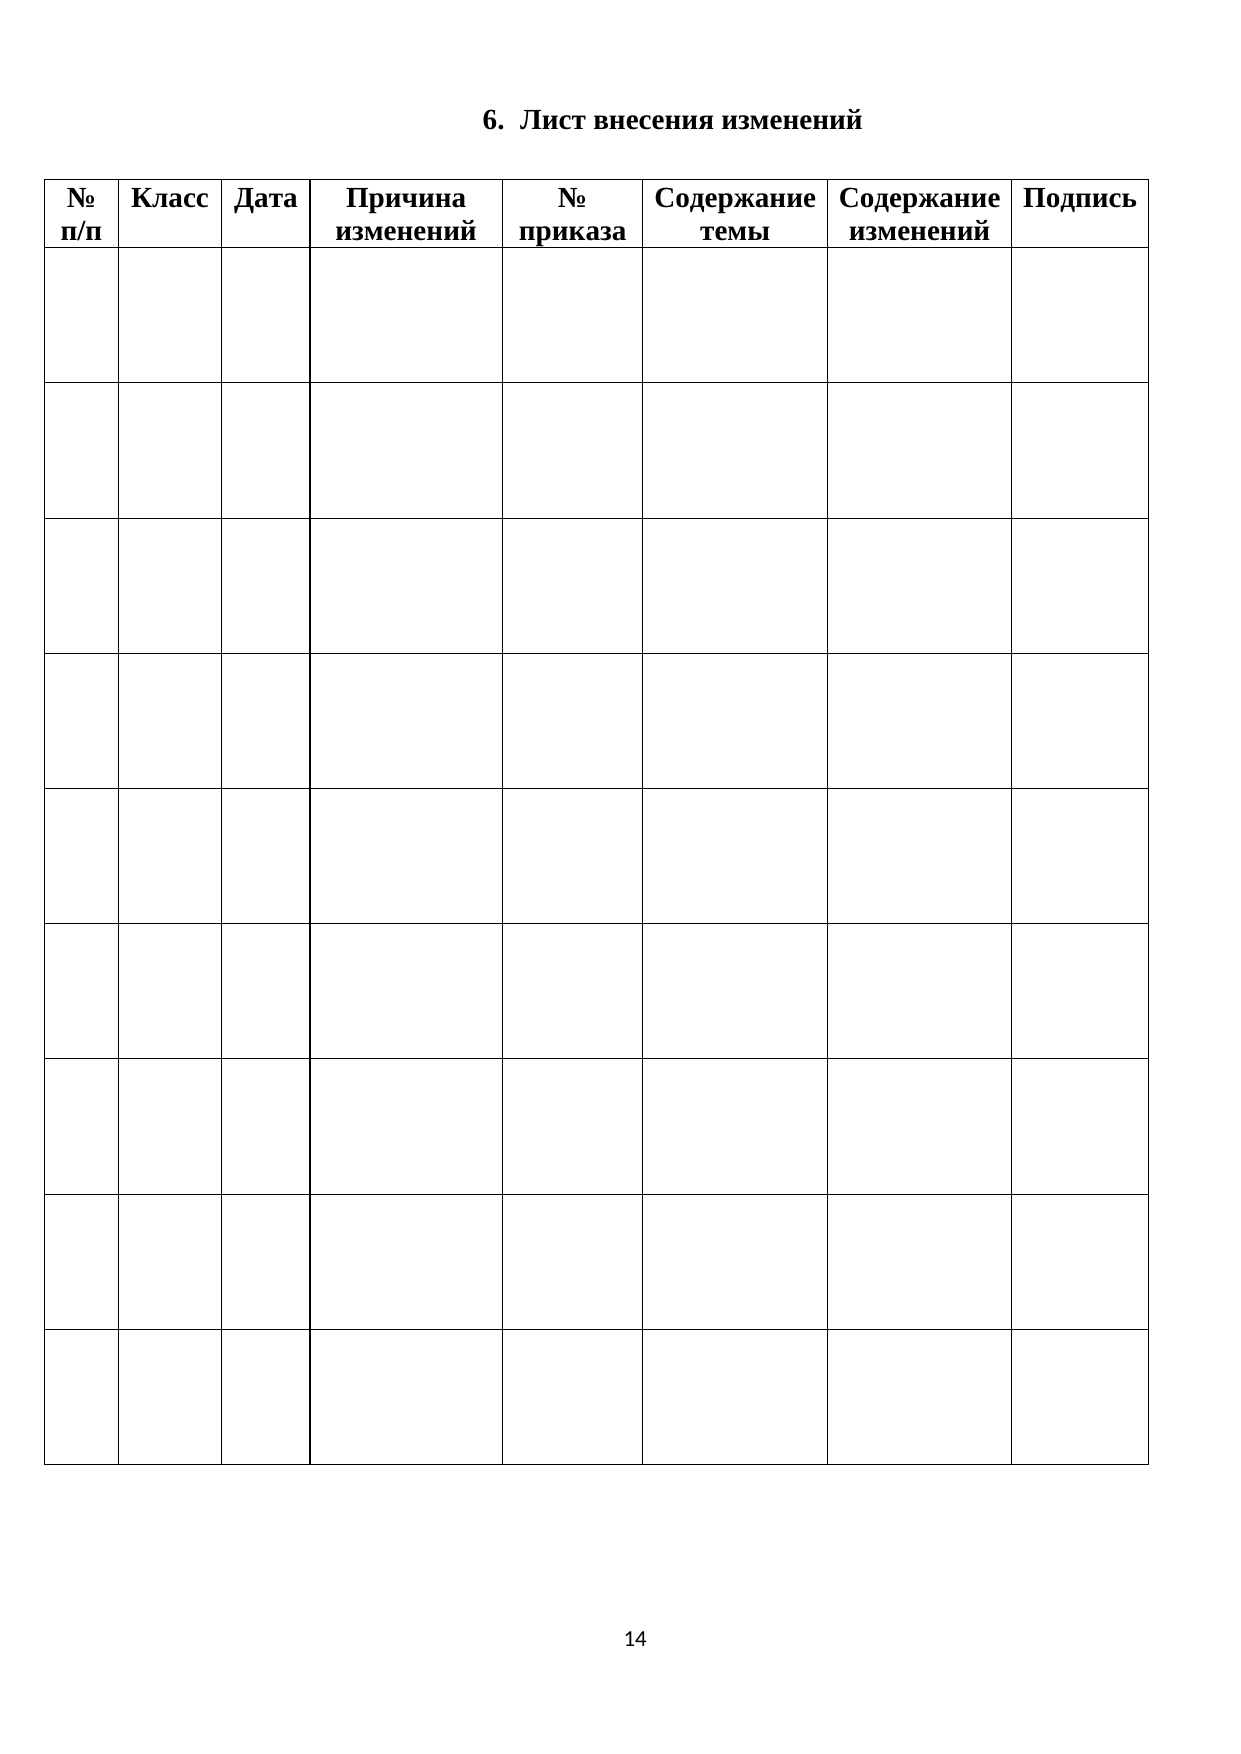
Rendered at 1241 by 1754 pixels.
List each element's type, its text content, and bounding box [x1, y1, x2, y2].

table_cell [222, 1330, 309, 1464]
table_cell [311, 1330, 502, 1464]
table_cell [45, 383, 118, 517]
table_header Содержание темы [643, 180, 827, 247]
list Лист внесения изменений [149, 102, 1196, 135]
table_cell [222, 789, 309, 923]
table_cell [222, 654, 309, 788]
table_cell [828, 789, 1011, 923]
table_cell [45, 1059, 118, 1193]
table_cell [222, 519, 309, 653]
table_cell [503, 789, 642, 923]
table_cell [503, 1195, 642, 1329]
table_cell [222, 1059, 309, 1193]
table_cell [503, 383, 642, 517]
table_cell [643, 654, 827, 788]
table_cell [643, 1059, 827, 1193]
table_cell [119, 1059, 221, 1193]
table_cell [119, 383, 221, 517]
table_cell [503, 654, 642, 788]
table_cell [119, 1330, 221, 1464]
table_cell [643, 1195, 827, 1329]
table_cell [828, 519, 1011, 653]
table_cell [222, 1195, 309, 1329]
table_cell [1012, 924, 1148, 1058]
table_cell [828, 924, 1011, 1058]
table_cell [45, 248, 118, 382]
table_cell [45, 1195, 118, 1329]
table_header Содержание изменений [828, 180, 1011, 247]
table_cell [311, 383, 502, 517]
table_cell [311, 248, 502, 382]
table_cell [45, 924, 118, 1058]
table_cell [45, 1330, 118, 1464]
table_cell [119, 248, 221, 382]
table_cell [311, 789, 502, 923]
table_cell [1012, 1059, 1148, 1193]
table_cell [311, 654, 502, 788]
table_cell [828, 248, 1011, 382]
table_cell [311, 1059, 502, 1193]
table_header Класс [119, 180, 221, 247]
table_cell [45, 519, 118, 653]
table_cell [503, 519, 642, 653]
table_cell [1012, 654, 1148, 788]
table_cell [1012, 248, 1148, 382]
table_cell [45, 789, 118, 923]
table_cell [1012, 789, 1148, 923]
table_cell [503, 924, 642, 1058]
table_cell [1012, 519, 1148, 653]
table_cell [222, 248, 309, 382]
table_cell [119, 1195, 221, 1329]
table_cell [828, 1059, 1011, 1193]
table_header № п/п [45, 180, 118, 247]
table_cell [119, 789, 221, 923]
table_cell [503, 1330, 642, 1464]
table_cell [119, 924, 221, 1058]
table_cell [45, 654, 118, 788]
table_cell [1012, 1330, 1148, 1464]
table_cell [119, 519, 221, 653]
table_cell [311, 519, 502, 653]
table_cell [222, 924, 309, 1058]
table_cell [828, 1330, 1011, 1464]
table_cell [1012, 383, 1148, 517]
table_cell [503, 248, 642, 382]
table_header № приказа [503, 180, 642, 247]
table_cell [643, 383, 827, 517]
table_cell [643, 1330, 827, 1464]
table_cell [119, 654, 221, 788]
table_cell [1012, 1195, 1148, 1329]
table_cell [311, 1195, 502, 1329]
table_cell [643, 789, 827, 923]
table_cell [643, 519, 827, 653]
table_cell [828, 383, 1011, 517]
table_cell [643, 248, 827, 382]
table_header Причина изменений [311, 180, 502, 247]
table_cell [503, 1059, 642, 1193]
table_cell [311, 924, 502, 1058]
table_header Дата [222, 180, 309, 247]
table_cell [643, 924, 827, 1058]
table_cell [828, 1195, 1011, 1329]
table_cell [828, 654, 1011, 788]
table_header Подпись [1012, 180, 1148, 247]
table_cell [222, 383, 309, 517]
